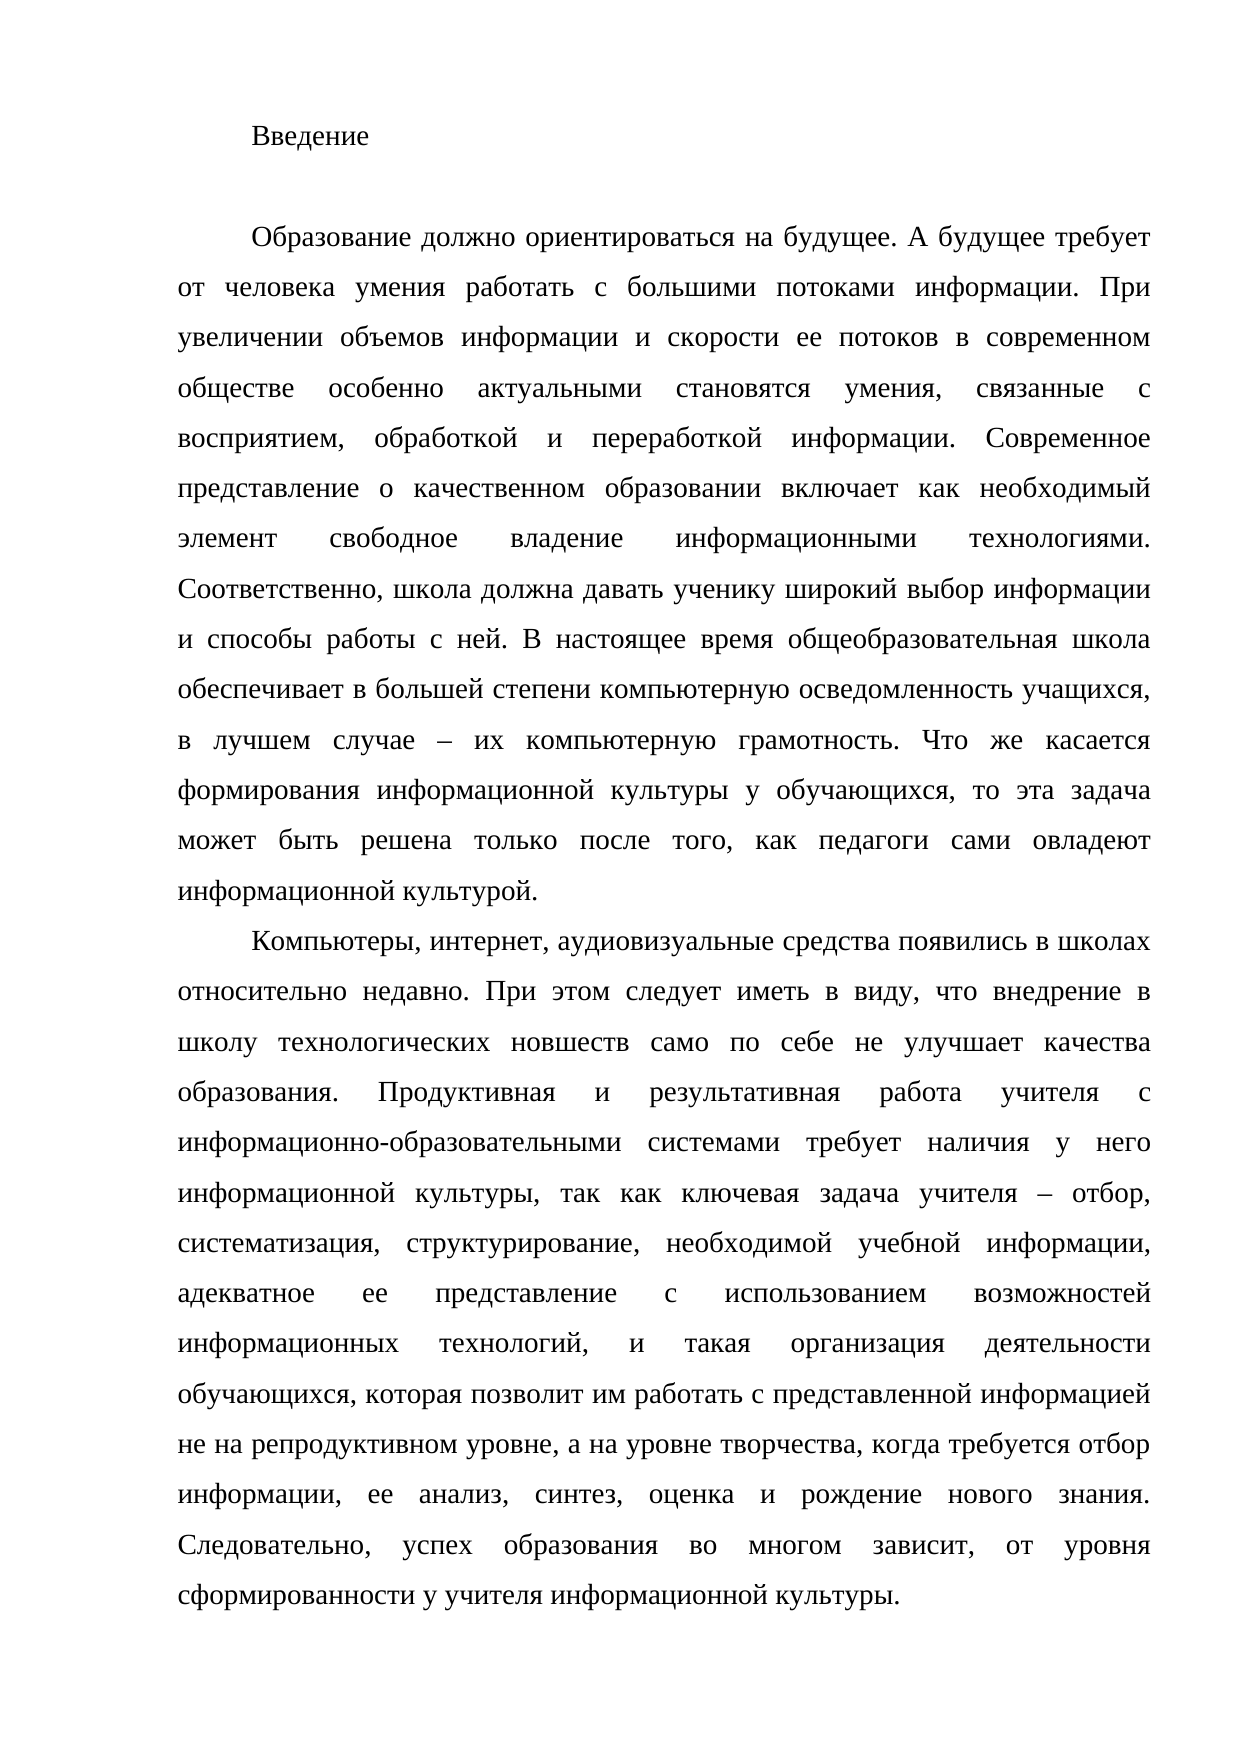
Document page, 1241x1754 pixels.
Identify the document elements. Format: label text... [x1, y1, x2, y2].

text Компьютеры, интернет, аудиовизуальные средства появились в школах относительно недавно. При этом следует иметь в виду, что внедрение в школу технологических новшеств само по себе не улучшает качества образования. Продуктивная и результативная работа учителя с информационно-образовательными системами требует наличия у него информационной культуры, так как ключевая задача учителя – отбор, систематизация, структурирование, необходимой учебной информации, адекватное ее представление с использованием возможностей информационных технологий, и такая организация деятельности обучающихся, которая позволит им работать с представленной информацией не на репродуктивном уровне, а на уровне творчества, когда требуется отбор информации, ее анализ, синтез, оценка и рождение нового знания. Следовательно, успех образования во многом зависит, от уровня сформированности у учителя информационной культуры. [177, 923, 1152, 1611]
text Введение [177, 118, 1152, 152]
text Образование должно ориентироваться на будущее. А будущее требует от человека умения работать с большими потоками информации. При увеличении объемов информации и скорости ее потоков в современном обществе особенно актуальными становятся умения, связанные с восприятием, обработкой и переработкой информации. Современное представление о качественном образовании включает как необходимый элемент свободное владение информационными технологиями. Соответственно, школа должна давать ученику широкий выбор информации и способы работы с ней. В настоящее время общеобразовательная школа обеспечивает в большей степени компьютерную осведомленность учащихся, в лучшем случае – их компьютерную грамотность. Что же касается формирования информационной культуры у обучающихся, то эта задача может быть решена только после того, как педагоги сами овладеют информационной культурой. [177, 219, 1152, 906]
